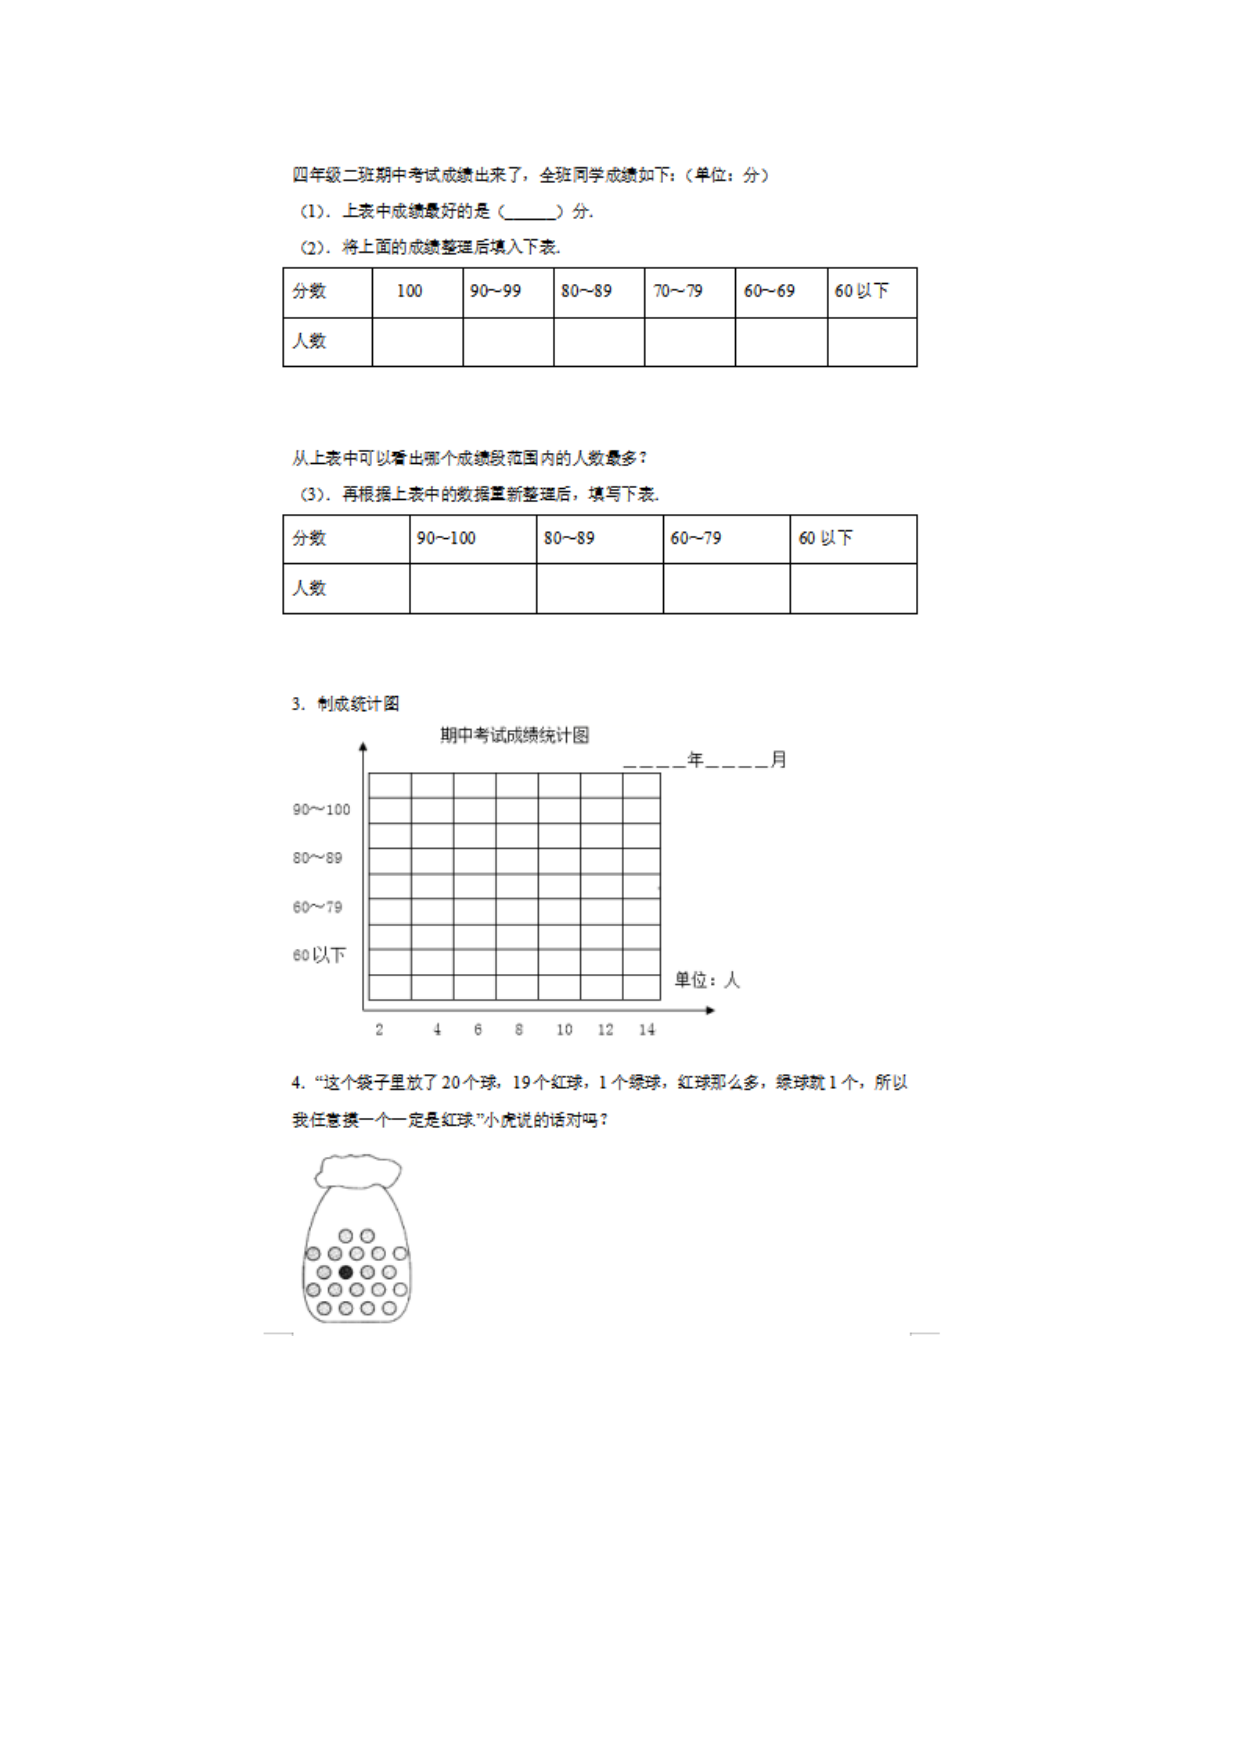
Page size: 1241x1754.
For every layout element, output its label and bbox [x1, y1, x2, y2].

picture [253, 162, 987, 1336]
